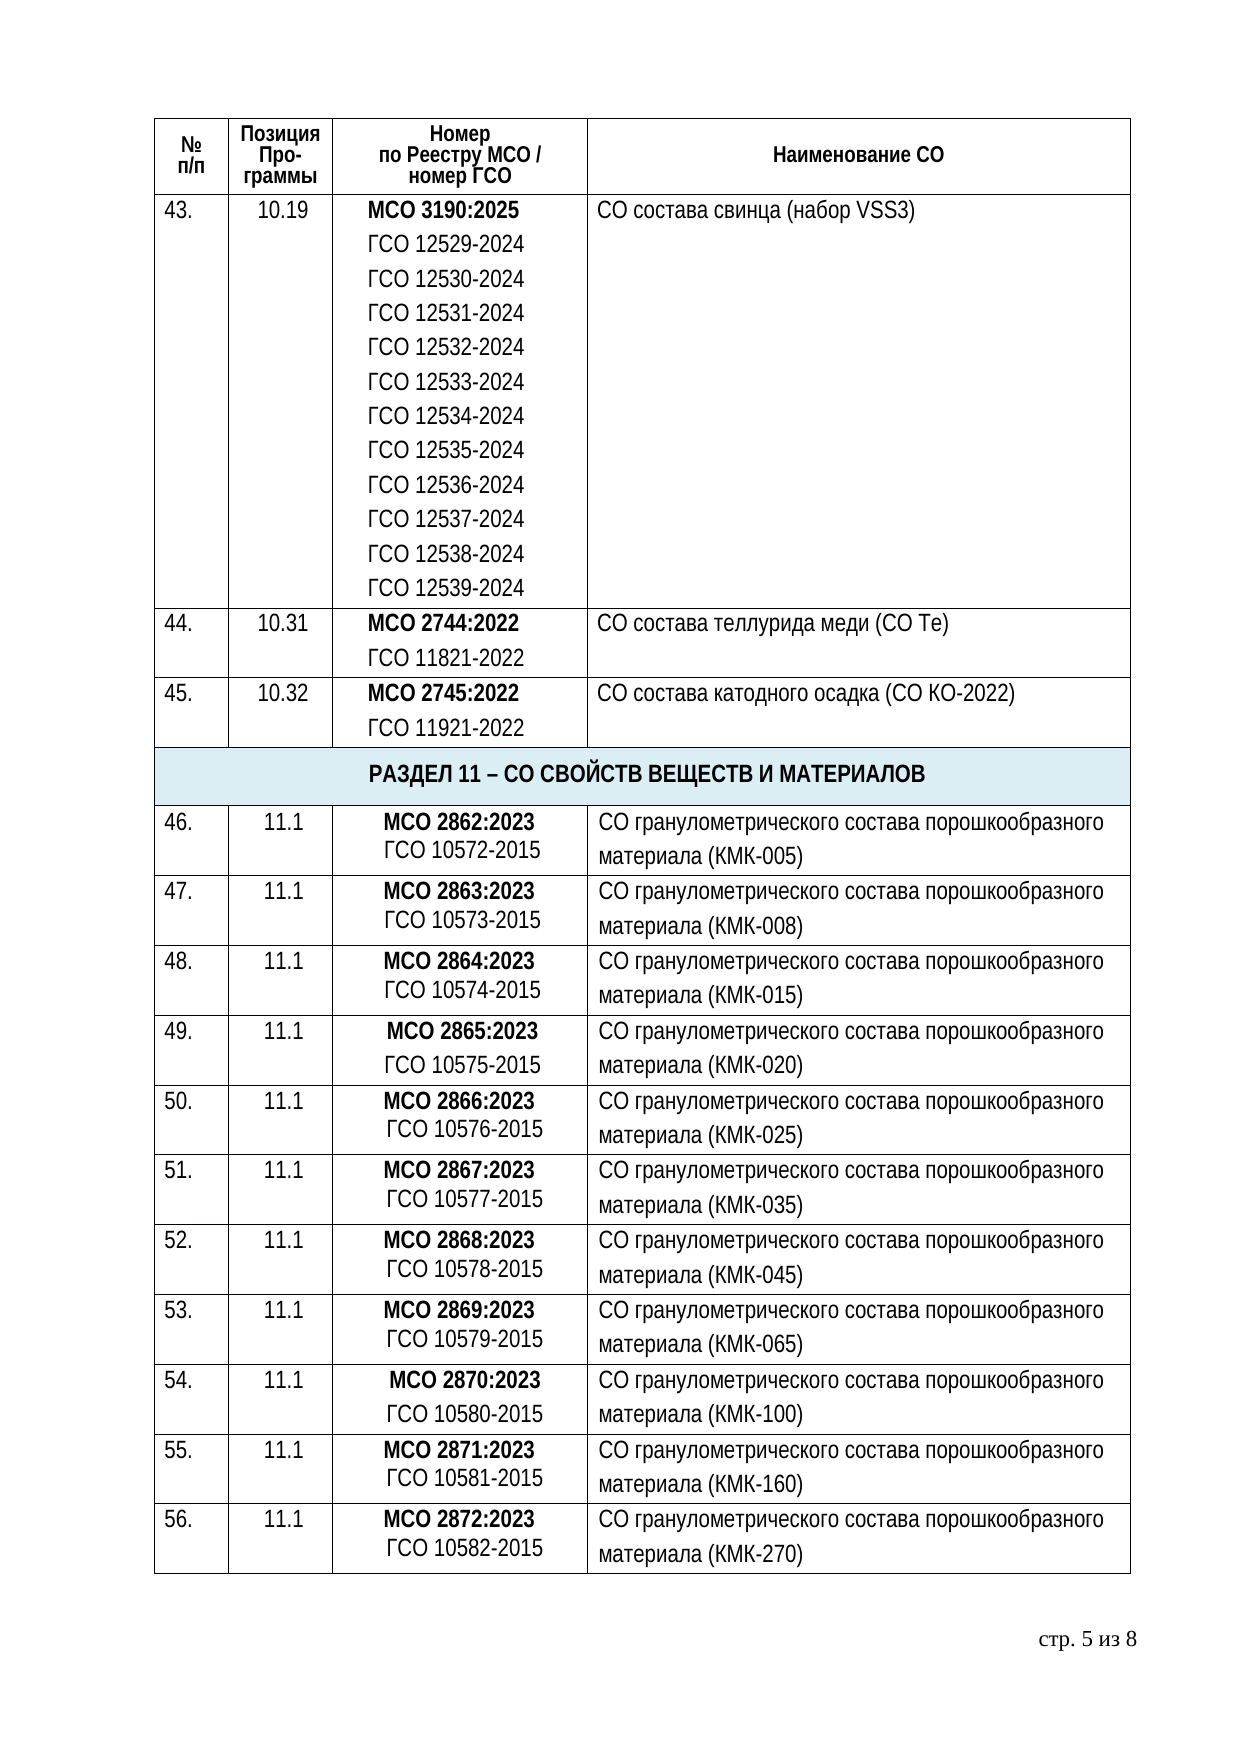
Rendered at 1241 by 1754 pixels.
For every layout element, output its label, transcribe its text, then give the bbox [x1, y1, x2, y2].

table_cell СО гранулометрического состава порошкообразного материала (КМК-015) [588, 946, 1130, 1015]
table_cell 11.1 [229, 1225, 332, 1294]
table_cell 11.1 [229, 1504, 332, 1573]
table_cell [155, 609, 228, 677]
table_header Номер по Реестру МСО / номер ГСО [333, 119, 587, 194]
table_cell СО гранулометрического состава порошкообразного материала (КМК-065) [588, 1295, 1130, 1364]
table_cell СО гранулометрического состава порошкообразного материала (КМК-045) [588, 1225, 1130, 1294]
table_cell МСО 2863:2023 ГСО 10573-2015 [333, 876, 587, 945]
table_header Позиция Про-граммы [229, 119, 332, 194]
table_cell СО гранулометрического состава порошкообразного материала (КМК-025) [588, 1086, 1130, 1154]
table_cell МСО 2870:2023 ГСО 10580-2015 [333, 1365, 587, 1433]
table_cell [155, 876, 228, 945]
table_cell 11.1 [229, 1365, 332, 1433]
table_cell МСО 3190:2025 ГСО 12529-2024 ГСО 12530-2024 ГСО 12531-2024 ГСО 12532-2024 ГСО 12533-2024 ГСО 12534-2024 ГСО 12535-2024 ГСО 12536-2024 ГСО 12537-2024 ГСО 12538-2024 ГСО 12539-2024 [333, 195, 587, 607]
table_cell 11.1 [229, 1435, 332, 1503]
table_cell СО гранулометрического состава порошкообразного материала (КМК-035) [588, 1155, 1130, 1224]
table_cell [155, 1155, 228, 1224]
table_cell 11.1 [229, 1016, 332, 1084]
table_cell МСО 2867:2023 ГСО 10577-2015 [333, 1155, 587, 1224]
table_cell 11.1 [229, 1086, 332, 1154]
table_header № п/п [155, 119, 228, 194]
table_cell [155, 1435, 228, 1503]
table_cell [155, 1365, 228, 1433]
table_cell [155, 678, 228, 747]
table_cell 11.1 [229, 876, 332, 945]
table_cell [155, 806, 228, 875]
table_cell [155, 1504, 228, 1573]
table_cell СО гранулометрического состава порошкообразного материала (КМК-005) [588, 806, 1130, 875]
table_cell 11.1 [229, 1155, 332, 1224]
table_cell [155, 195, 228, 607]
table_cell МСО 2864:2023 ГСО 10574-2015 [333, 946, 587, 1015]
table_cell МСО 2865:2023 ГСО 10575-2015 [333, 1016, 587, 1084]
table_cell СО гранулометрического состава порошкообразного материала (КМК-008) [588, 876, 1130, 945]
table_cell [155, 1016, 228, 1084]
table_cell СО гранулометрического состава порошкообразного материала (КМК-100) [588, 1365, 1130, 1433]
table_cell МСО 2872:2023 ГСО 10582-2015 [333, 1504, 587, 1573]
table_cell 10.32 [229, 678, 332, 747]
table_cell СО гранулометрического состава порошкообразного материала (КМК-270) [588, 1504, 1130, 1573]
table_cell 10.31 [229, 609, 332, 677]
table_cell [155, 1086, 228, 1154]
table_cell МСО 2871:2023 ГСО 10581-2015 [333, 1435, 587, 1503]
table_cell 11.1 [229, 1295, 332, 1364]
table_cell СО состава катодного осадка (СО КО-2022) [588, 678, 1130, 747]
table_cell 10.19 [229, 195, 332, 607]
table_cell СО состава теллурида меди (СО Те) [588, 609, 1130, 677]
table_cell МСО 2744:2022 ГСО 11821-2022 [333, 609, 587, 677]
table_cell СО состава свинца (набор VSS3) [588, 195, 1130, 607]
table_cell МСО 2868:2023 ГСО 10578-2015 [333, 1225, 587, 1294]
table_cell МСО 2869:2023 ГСО 10579-2015 [333, 1295, 587, 1364]
table_cell [155, 1295, 228, 1364]
table_cell [155, 946, 228, 1015]
table_cell МСО 2862:2023 ГСО 10572-2015 [333, 806, 587, 875]
table_cell МСО 2866:2023 ГСО 10576-2015 [333, 1086, 587, 1154]
table_cell СО гранулометрического состава порошкообразного материала (КМК-160) [588, 1435, 1130, 1503]
table_cell РАЗДЕЛ 11 – СО СВОЙСТВ ВЕЩЕСТВ И МАТЕРИАЛОВ [155, 748, 1130, 805]
table_header Наименование СО [588, 119, 1130, 194]
table_cell 11.1 [229, 806, 332, 875]
table_cell [155, 1225, 228, 1294]
table_cell МСО 2745:2022 ГСО 11921-2022 [333, 678, 587, 747]
table_cell СО гранулометрического состава порошкообразного материала (КМК-020) [588, 1016, 1130, 1084]
table_cell 11.1 [229, 946, 332, 1015]
